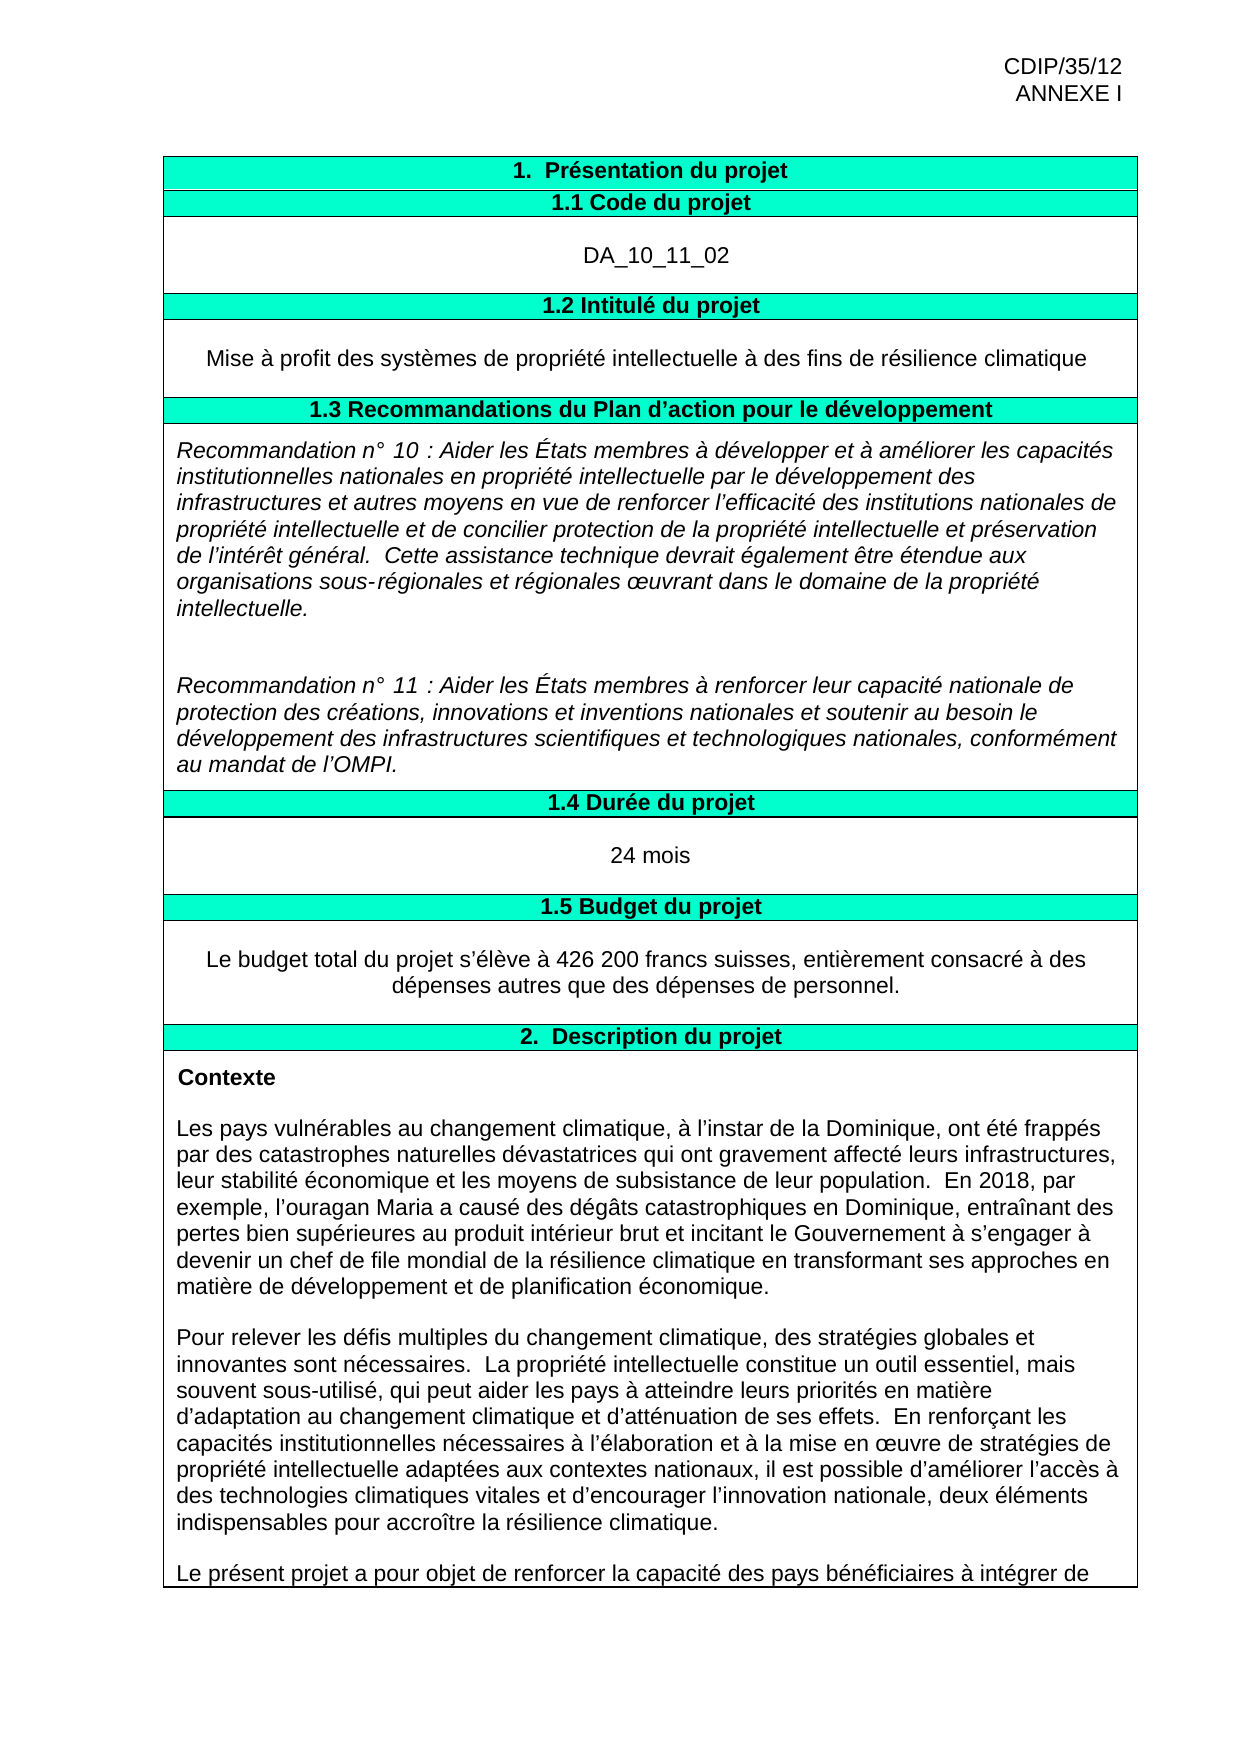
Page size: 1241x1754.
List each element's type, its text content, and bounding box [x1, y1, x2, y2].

table_cell 1.3 Recommandations du Plan d’action pour le développement [164, 398, 1137, 423]
table_header 1. Présentation du projet [164, 157, 1137, 189]
table_cell 2. Description du projet [164, 1025, 1137, 1050]
table_cell Mise à profit des systèmes de propriété intellectuelle à des fins de résilience climatique [164, 320, 1137, 397]
table_cell 1.2 Intitulé du projet [164, 294, 1137, 319]
table_cell 1.1 Code du projet [164, 191, 1137, 216]
table_cell 24 mois [164, 818, 1137, 894]
table_cell Le budget total du projet s’élève à 426 200 francs suisses, entièrement consacré à des dépenses autres que des dépenses de personnel. [164, 921, 1137, 1024]
table_cell DA_10_11_02 [164, 217, 1137, 293]
table_cell 1.4 Durée du projet [164, 791, 1137, 816]
table_cell Recommandation n° 10 : Aider les États membres à développer et à améliorer les capacités institutionnelles nationales en propriété intellectuelle par le développement des infrastructures et autres moyens en vue de renforcer l’efficacité des institutions nationales de propriété intellectuelle et de concilier protection de la propriété intellectuelle et préservation de l’intérêt général. Cette assistance technique devrait également être étendue aux organisations sous-régionales et régionales œuvrant dans le domaine de la propriété intellectuelle. Recommandation n° 11 : Aider les États membres à renforcer leur capacité nationale de protection des créations, innovations et inventions nationales et soutenir au besoin le développement des infrastructures scientifiques et technologiques nationales, conformément au mandat de l’OMPI. [164, 424, 1137, 790]
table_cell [164, 1051, 1137, 1586]
table_cell 1.5 Budget du projet [164, 895, 1137, 920]
